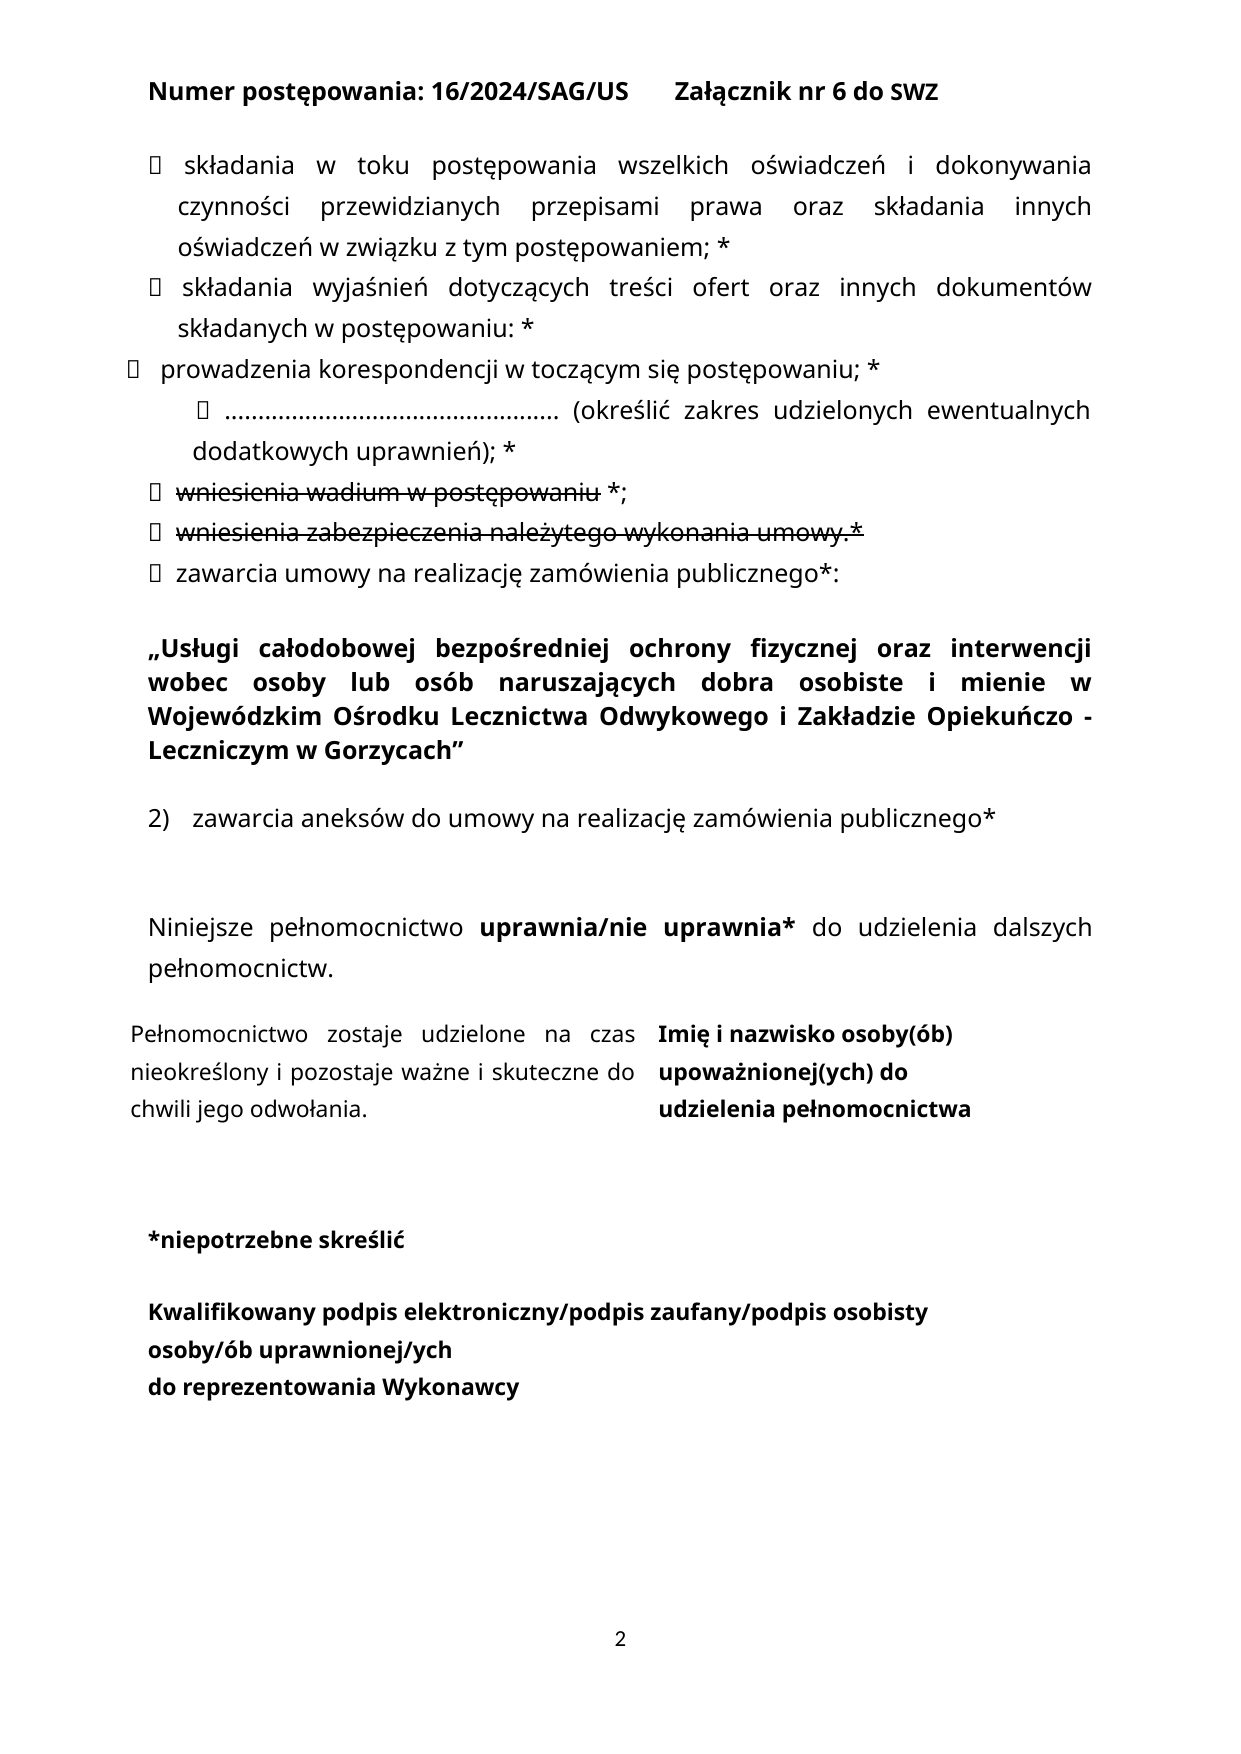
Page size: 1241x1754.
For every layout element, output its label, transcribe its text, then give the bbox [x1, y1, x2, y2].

text  .................................................. (określić zakres udzielonych ewentualnych dodatkowych uprawnień); * [59, 393, 1093, 467]
text osoby/ób uprawnionej/ych [148, 1334, 1093, 1365]
text Kwalifikowany podpis elektroniczny/podpis zaufany/podpis osobisty [148, 1296, 1093, 1328]
list zawarcia aneksów do umowy na realizację zamówienia publicznego* [148, 801, 1093, 835]
text do reprezentowania Wykonawcy [148, 1371, 1093, 1403]
text *niepotrzebne skreślić [148, 1224, 1093, 1256]
text  wniesienia wadium w postępowaniu *; [148, 474, 1093, 508]
table_header Pełnomocnictwo zostaje udzielone na czas nieokreślony i pozostaje ważne i skuteczne do chwili jego odwołania. [119, 1018, 647, 1224]
text  wniesienia zabezpieczenia należytego wykonania umowy.* [148, 515, 1093, 549]
text  składania wyjaśnień dotyczących treści ofert oraz innych dokumentów składanych w postępowaniu: * [148, 270, 1093, 345]
table_header Imię i nazwisko osoby(ób) upoważnionej(ych) do udzielenia pełnomocnictwa [647, 1018, 1028, 1224]
text  zawarcia umowy na realizację zamówienia publicznego*: [148, 556, 1093, 590]
text Niniejsze pełnomocnictwo uprawnia/nie uprawnia* do udzielenia dalszych pełnomocnictw. [148, 910, 1093, 985]
text „Usługi całodobowej bezpośredniej ochrony fizycznej oraz interwencji wobec osoby lub osób naruszających dobra osobiste i mienie w Wojewódzkim Ośrodku Lecznictwa Odwykowego i Zakładzie Opiekuńczo - Leczniczym w Gorzycach” [148, 631, 1093, 767]
text  prowadzenia korespondencji w toczącym się postępowaniu; * [74, 352, 1093, 386]
text  składania w toku postępowania wszelkich oświadczeń i dokonywania czynności przewidzianych przepisami prawa oraz składania innych oświadczeń w związku z tym postępowaniem; * [148, 148, 1093, 263]
